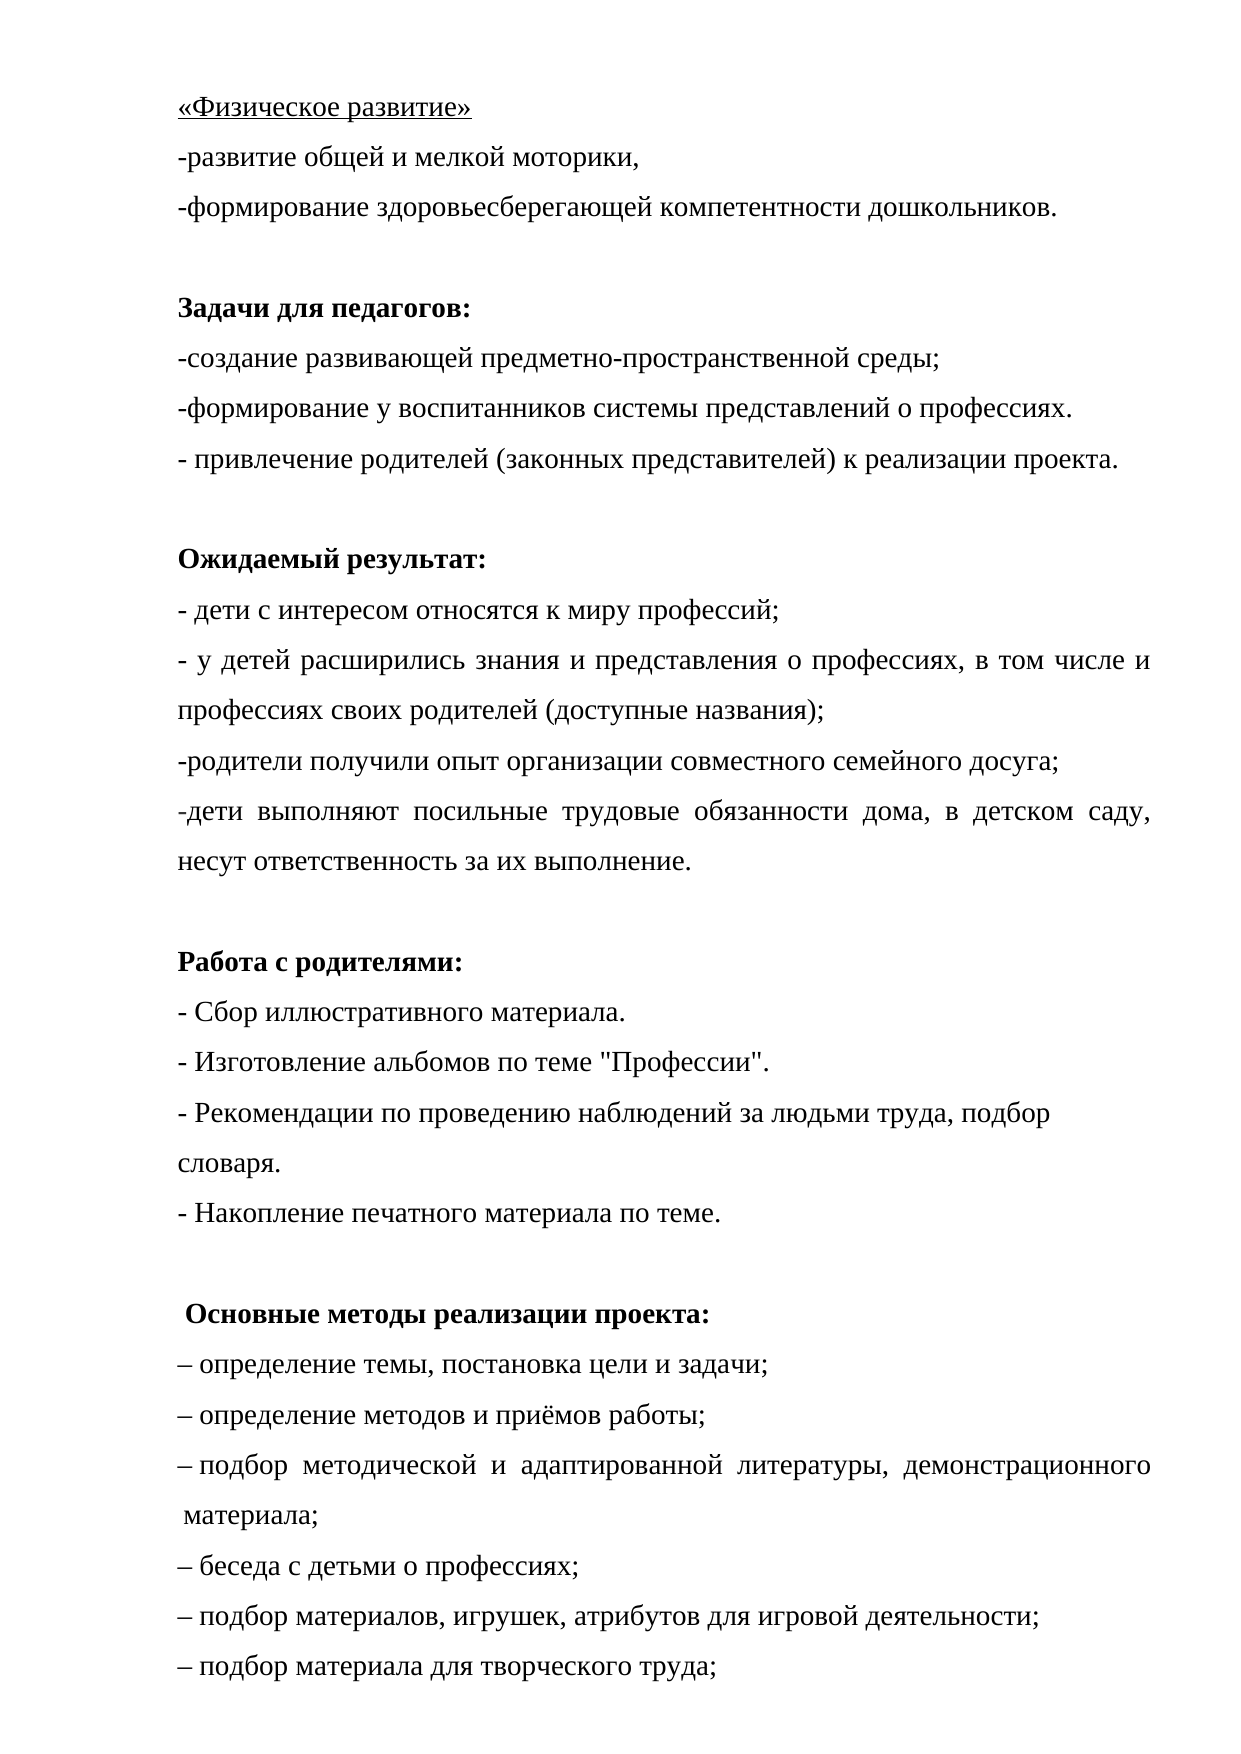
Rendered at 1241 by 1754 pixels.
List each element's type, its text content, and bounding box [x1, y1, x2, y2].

text - привлечение родителей (законных представителей) к реализации проекта. [177, 441, 1152, 474]
text - у детей расширились знания и представления о профессиях, в том числе и профессиях своих родителей (доступные названия); [177, 642, 1152, 726]
text - Изготовление альбомов по теме "Профессии". [177, 1044, 1152, 1078]
text – подбор материала для творческого труда; [177, 1648, 1152, 1682]
text -формирование у воспитанников системы представлений о профессиях. [177, 391, 1152, 424]
text Задачи для педагогов: [177, 290, 1152, 323]
text -формирование здоровьесберегающей компетентности дошкольников. [177, 189, 1152, 223]
text – подбор методической и адаптированной литературы, демонстрационного материала; [177, 1447, 1152, 1531]
text Основные методы реализации проекта: [177, 1296, 1152, 1330]
text – беседа с детьми о профессиях; [177, 1548, 1152, 1581]
text - дети с интересом относятся к миру профессий; [177, 592, 1152, 625]
text -развитие общей и мелкой моторики, [177, 139, 1152, 172]
text - Рекомендации по проведению наблюдений за людьми труда, подбор словаря. [177, 1095, 1152, 1179]
text -дети выполняют посильные трудовые обязанности дома, в детском саду, несут ответственность за их выполнение. [177, 793, 1152, 877]
text – определение методов и приёмов работы; [177, 1397, 1152, 1430]
text -создание развивающей предметно-пространственной среды; [177, 340, 1152, 374]
text – подбор материалов, игрушек, атрибутов для игровой деятельности; [177, 1598, 1152, 1632]
text - Сбор иллюстративного материала. [177, 994, 1152, 1028]
text Ожидаемый результат: [177, 541, 1152, 575]
text - Накопление печатного материала по теме. [177, 1196, 1152, 1229]
text -родители получили опыт организации совместного семейного досуга; [177, 743, 1152, 776]
text «Физическое развитие» [177, 89, 1152, 122]
text – определение темы, постановка цели и задачи; [177, 1346, 1152, 1380]
text Работа с родителями: [162, 944, 1152, 977]
